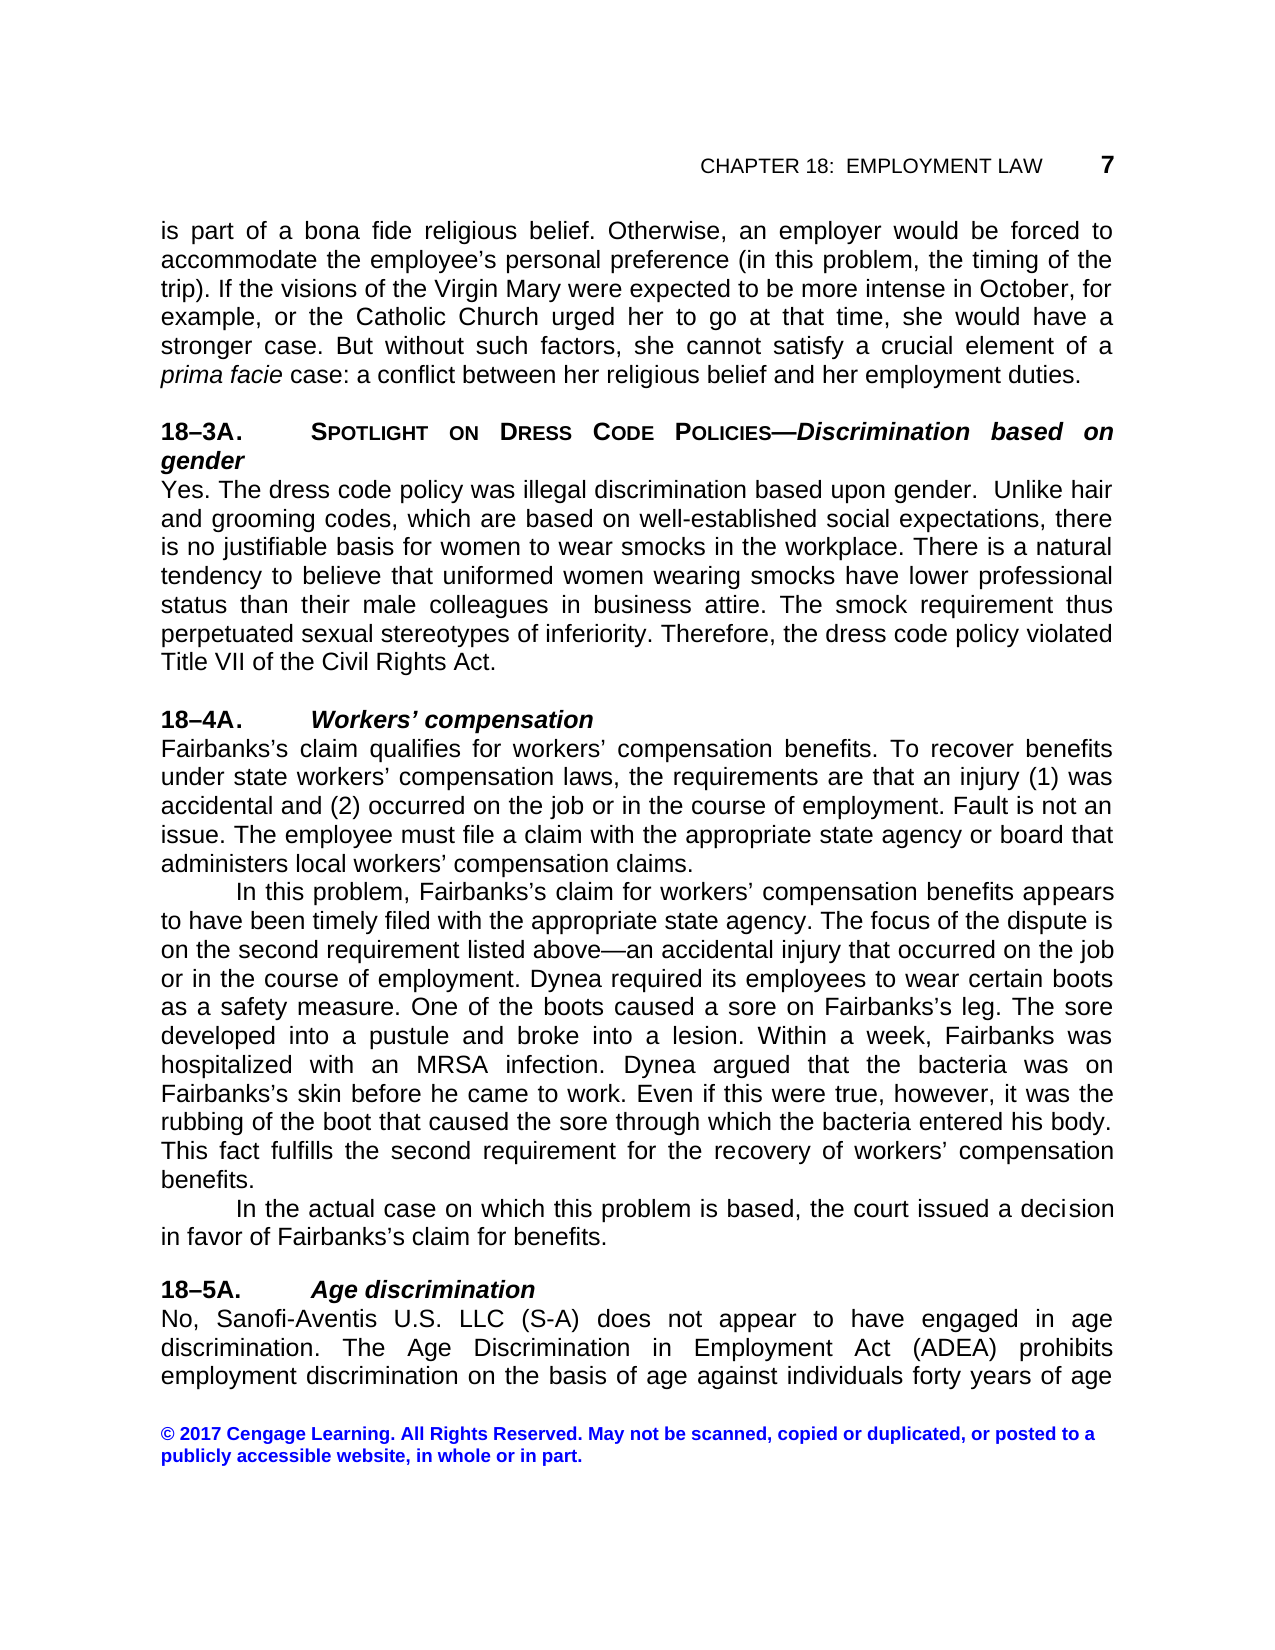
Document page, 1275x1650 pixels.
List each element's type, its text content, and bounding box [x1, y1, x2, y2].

text In this problem, Fairbanks’s claim for workers’ compensation benefits appears to have been timely filed with the appropriate state agency. The focus of the dispute is on the second requirement listed above—an accidental injury that occurred on the job or in the course of employment. Dynea required its employees to wear certain boots as a safety measure. One of the boots caused a sore on Fairbanks’s leg. The sore developed into a pustule and broke into a lesion. Within a week, Fairbanks was hospitalized with an MRSA infection. Dynea argued that the bacteria was on Fairbanks’s skin before he came to work. Even if this were true, however, it was the rubbing of the boot that caused the sore through which the bacteria entered his body. This fact fulfills the second requirement for the recovery of workers’ compensation benefits. [161, 877, 1114, 1193]
text Yes. The dress code policy was illegal discrimination based upon gender. Unlike hair and grooming codes, which are based on well-established social expectations, there is no justifiable basis for women to wear smocks in the workplace. There is a natural tendency to believe that uniformed women wearing smocks have lower professional status than their male colleagues in business attire. The smock requirement thus perpetuated sexual stereotypes of inferiority. Therefore, the dress code policy violated Title VII of the Civil Rights Act. [161, 475, 1114, 676]
text 18–4A . Workers’ compensation [161, 705, 1114, 733]
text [161, 1304, 1114, 1390]
text Fairbanks’s claim qualifies for workers’ compensation benefits. To recover benefits under state workers’ compensation laws, the requirements are that an injury (1) was accidental and (2) occurred on the job or in the course of employment. Fault is not an issue. The employee must file a claim with the appropriate state agency or board that administers local workers’ compensation claims. [161, 733, 1114, 877]
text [161, 216, 1114, 388]
text In the actual case on which this problem is based, the court issued a decision in favor of Fairbanks’s claim for benefits. [161, 1193, 1114, 1251]
text 18–3A . Spotlight on Dress Code Policies—Discrimination based on gender [161, 417, 1114, 475]
text 18–5A. Age discrimination [161, 1275, 1114, 1304]
